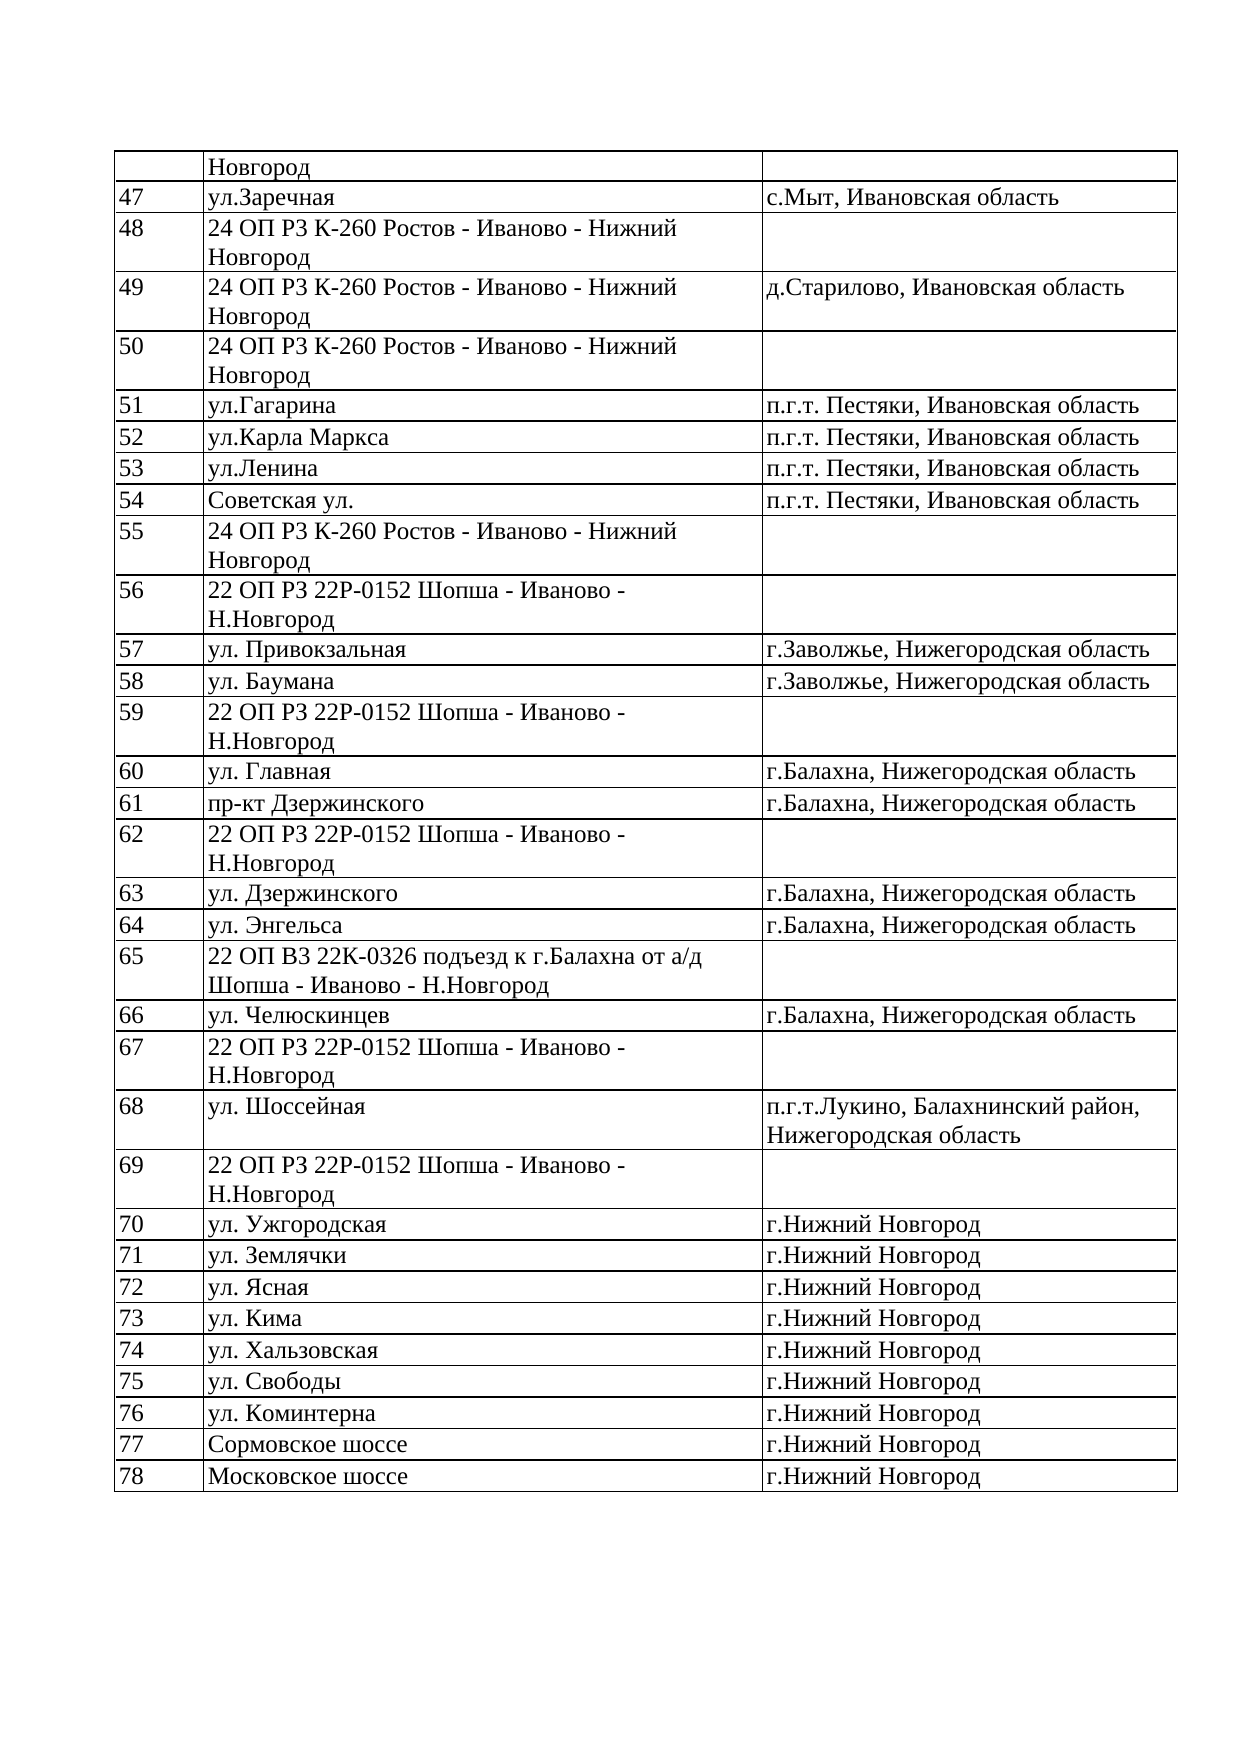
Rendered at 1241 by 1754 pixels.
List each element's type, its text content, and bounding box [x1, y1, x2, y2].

table_cell пр-кт Дзержинского [204, 788, 762, 818]
table_cell г.Нижний Новгород [763, 1428, 1177, 1459]
table_cell ул. Челюскинцев [204, 1001, 762, 1030]
table_cell г.Нижний Новгород [763, 1365, 1177, 1396]
table_cell п.г.т. Пестяки, Ивановская область [763, 452, 1177, 483]
table_cell ул. Главная [204, 757, 762, 786]
table_cell 46 [115, 152, 203, 180]
table_cell ул. Кима [204, 1303, 762, 1333]
table_cell г.Заволжье, Нижегородская область [763, 664, 1177, 696]
table_cell ул. Хальзовская [204, 1335, 762, 1365]
table_cell ул. Ужгородская [204, 1209, 762, 1239]
table_cell 22 ОП В3 22К-0326 подъезд к г.Балахна от а/д Шопша - Иваново - Н.Новгород [204, 941, 762, 999]
table_cell г.Нижний Новгород [763, 1396, 1177, 1428]
table_cell п.г.т.Лукино, Балахнинский район, Нижегородская область [763, 1089, 1177, 1148]
table_cell ул.Гагарина [204, 391, 762, 420]
table_cell 64 [115, 909, 203, 940]
table_cell ул.Заречная [204, 182, 762, 212]
table_cell 74 [115, 1334, 203, 1365]
table_cell 22 ОП РЗ 22Р-0152 Шопша - Иваново - Н.Новгород [204, 697, 762, 755]
table_cell 69 [115, 1150, 203, 1207]
table_cell с.Мыт, Ивановская область [763, 180, 1177, 212]
table_cell п.г.т. Пестяки, Ивановская область [763, 420, 1177, 452]
table_cell 60 [115, 756, 203, 786]
table_cell 47 [115, 181, 203, 212]
table_cell д.Старилово, Ивановская область [763, 271, 1177, 330]
table_cell 54 [115, 484, 203, 515]
table_cell 52 [115, 421, 203, 452]
table_cell п.г.т. Пестяки, Ивановская область [763, 389, 1177, 420]
table_cell 65 [115, 941, 203, 999]
table_cell [763, 330, 1177, 389]
table_cell ул. Землячки [204, 1241, 762, 1270]
table_cell 75 [115, 1366, 203, 1396]
table_cell ул. Ясная [204, 1272, 762, 1302]
table_cell ул. Коминтерна [204, 1398, 762, 1428]
table_cell 56 [115, 575, 203, 633]
table_cell ул. Шоссейная [204, 1091, 762, 1148]
table_cell 62 [115, 819, 203, 877]
table_cell ул.Ленина [204, 453, 762, 483]
table_cell 72 [115, 1271, 203, 1302]
table_cell Московское шоссе [204, 1461, 762, 1491]
table_cell 58 [115, 665, 203, 696]
table_cell ул. Энгельса [204, 910, 762, 940]
table_cell 50 [115, 331, 203, 389]
table_cell [763, 1149, 1177, 1207]
table_cell 68 [115, 1090, 203, 1148]
table_cell 55 [115, 516, 203, 574]
table_cell г.Балахна, Нижегородская область [763, 755, 1177, 786]
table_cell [204, 152, 762, 180]
table_cell 48 [115, 213, 203, 271]
table_cell [763, 696, 1177, 755]
table_cell п.г.т. Пестяки, Ивановская область [763, 483, 1177, 515]
table_cell г.Нижний Новгород [763, 1302, 1177, 1333]
table_cell 22 ОП РЗ 22Р-0152 Шопша - Иваново - Н.Новгород [204, 1032, 762, 1089]
table_cell г.Балахна, Нижегородская область [763, 999, 1177, 1030]
table_cell 66 [115, 1000, 203, 1030]
table_cell 22 ОП РЗ 22Р-0152 Шопша - Иваново - Н.Новгород [204, 1150, 762, 1207]
table_cell [763, 152, 1177, 180]
table_cell 59 [115, 697, 203, 755]
table_cell [763, 818, 1177, 877]
table_cell г.Нижний Новгород [763, 1270, 1177, 1302]
table_cell 22 ОП РЗ 22Р-0152 Шопша - Иваново - Н.Новгород [204, 576, 762, 633]
table_cell [763, 574, 1177, 633]
table_cell г.Балахна, Нижегородская область [763, 786, 1177, 818]
table_cell [763, 1030, 1177, 1089]
table_cell [763, 212, 1177, 271]
table_cell 61 [115, 788, 203, 818]
table_cell 49 [115, 272, 203, 330]
table_cell 63 [115, 878, 203, 908]
table_cell 77 [115, 1429, 203, 1459]
table_cell 53 [115, 453, 203, 483]
table_cell 71 [115, 1240, 203, 1270]
table_cell ул.Карла Маркса [204, 422, 762, 452]
table_cell Сормовское шоссе [204, 1429, 762, 1459]
table_cell 51 [115, 390, 203, 420]
table_cell ул. Дзержинского [204, 878, 762, 908]
table_cell 78 [115, 1460, 203, 1491]
table_cell ул. Привокзальная [204, 635, 762, 664]
table_cell г.Заволжье, Нижегородская область [763, 633, 1177, 664]
table_cell г.Нижний Новгород [763, 1208, 1177, 1239]
table_cell ул. Баумана [204, 666, 762, 696]
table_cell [204, 213, 762, 271]
table_cell 70 [115, 1209, 203, 1239]
table_cell [763, 940, 1177, 999]
table_cell 67 [115, 1031, 203, 1089]
table_cell 76 [115, 1397, 203, 1428]
table_cell 73 [115, 1303, 203, 1333]
table_cell [763, 515, 1177, 574]
table_cell г.Балахна, Нижегородская область [763, 908, 1177, 940]
table_cell 57 [115, 634, 203, 664]
table_cell г.Нижний Новгород [763, 1333, 1177, 1365]
table_cell г.Балахна, Нижегородская область [763, 877, 1177, 908]
table_cell 22 ОП РЗ 22Р-0152 Шопша - Иваново - Н.Новгород [204, 820, 762, 877]
table_cell г.Нижний Новгород [763, 1239, 1177, 1270]
table_cell 24 ОП Р3 К-260 Ростов - Иваново - Нижний Новгород [204, 516, 762, 574]
table_cell г.Нижний Новгород [763, 1459, 1177, 1491]
table_cell Советская ул. [204, 485, 762, 515]
table_cell ул. Свободы [204, 1366, 762, 1396]
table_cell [204, 272, 762, 330]
table_cell 24 ОП Р3 К-260 Ростов - Иваново - Нижний Новгород [204, 332, 762, 389]
